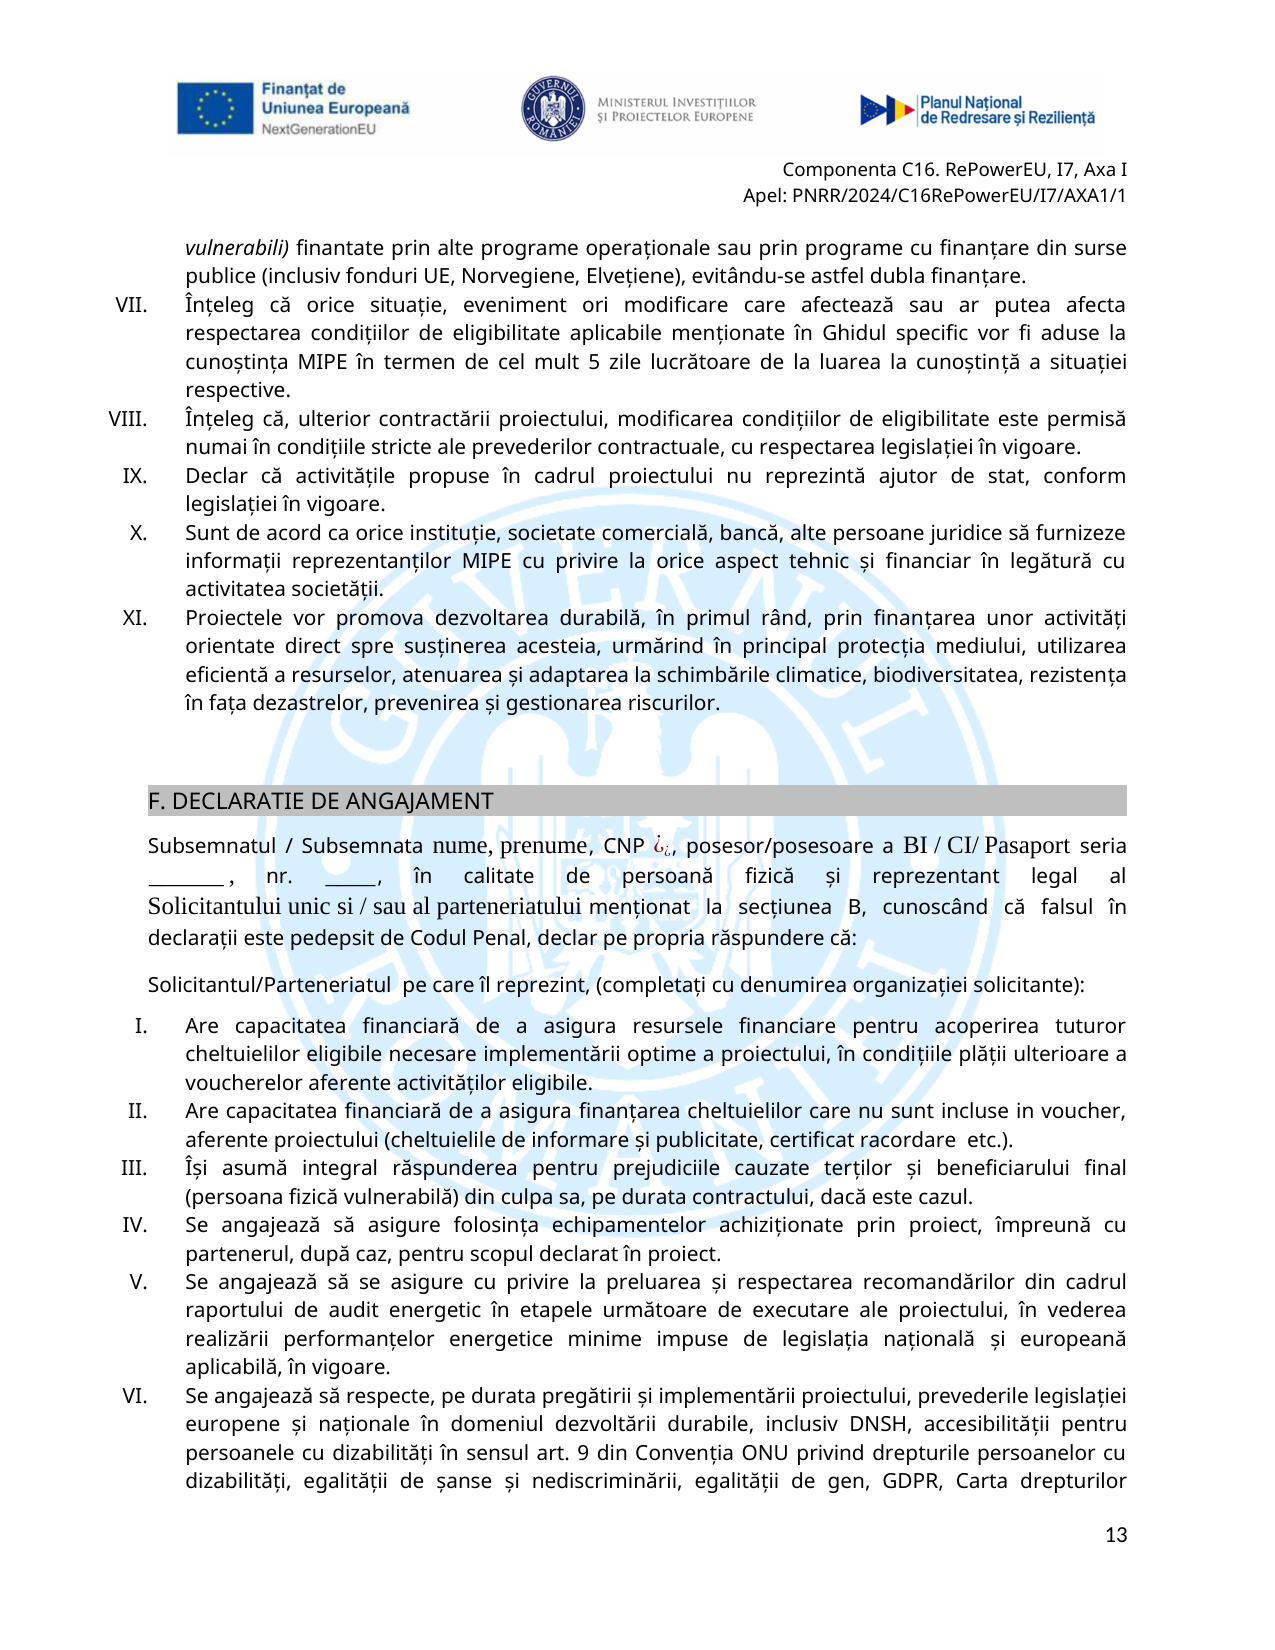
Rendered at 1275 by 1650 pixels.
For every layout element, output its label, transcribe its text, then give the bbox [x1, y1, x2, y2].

list Se angajează să asigure folosința echipamentelor achiziționate prin proiect, împreună cu partenerul, după caz, pentru scopul declarat în proiect. [148, 1210, 1127, 1267]
list Își asumă integral răspunderea pentru prejudiciile cauzate terților și beneficiarului final (persoana fizică vulnerabilă) din culpa sa, pe durata contractului, dacă este cazul. [148, 1153, 1127, 1210]
list Înțeleg că orice situație, eveniment ori modificare care afectează sau ar putea afecta respectarea condițiilor de eligibilitate aplicabile menționate în Ghidul specific vor fi aduse la cunoștința MIPE în termen de cel mult 5 zile lucrătoare de la luarea la cunoștință a situației respective. [148, 290, 1127, 404]
list Are capacitatea financiară de a asigura finanțarea cheltuielilor care nu sunt incluse in voucher, aferente proiectului (cheltuielile de informare și publicitate, certificat racordare etc.). [148, 1096, 1127, 1153]
list Înțeleg că, ulterior contractării proiectului, modificarea condițiilor de eligibilitate este permisă numai în condițiile stricte ale prevederilor contractuale, cu respectarea legislației în vigoare. [148, 404, 1127, 461]
text Subsemnatul / Subsemnata , CNP , posesor/posesoare a seria nr. , în calitate de persoană fizică și reprezentant legal al menționat la secțiunea B, cunoscând că falsul în declarații este pedepsit de Codul Penal, declar pe propria răspundere că: [148, 831, 1127, 951]
list Declar că activitățile propuse în cadrul proiectului nu reprezintă ajutor de stat, conform legislației în vigoare. [148, 461, 1127, 518]
list Proiectele vor promova dezvoltarea durabilă, în primul rând, prin finanțarea unor activități orientate direct spre susținerea acesteia, urmărind în principal protecția mediului, utilizarea eficientă a resurselor, atenuarea și adaptarea la schimbările climatice, biodiversitatea, rezistența în fața dezastrelor, prevenirea și gestionarea riscurilor. [148, 603, 1127, 717]
picture [167, 73, 1108, 157]
list Se angajează să se asigure cu privire la preluarea şi respectarea recomandărilor din cadrul raportului de audit energetic în etapele următoare de executare ale proiectului, în vederea realizării performanţelor energetice minime impuse de legislaţia naţională şi europeană aplicabilă, în vigoare. [148, 1267, 1127, 1381]
subtitle F. DECLARATIE DE ANGAJAMENT [148, 785, 1127, 816]
list Sunt de acord ca orice instituție, societate comercială, bancă, alte persoane juridice să furnizeze informații reprezentanților MIPE cu privire la orice aspect tehnic și financiar în legătură cu activitatea societății. [148, 518, 1127, 603]
list Are capacitatea financiară de a asigura resursele financiare pentru acoperirea tuturor cheltuielilor eligibile necesare implementării optime a proiectului, în condițiile plății ulterioare a voucherelor aferente activităților eligibile. [148, 1011, 1127, 1096]
text Solicitantul/Parteneriatul pe care îl reprezint, (completaţi cu denumirea organizaţiei solicitante): [148, 970, 1127, 999]
